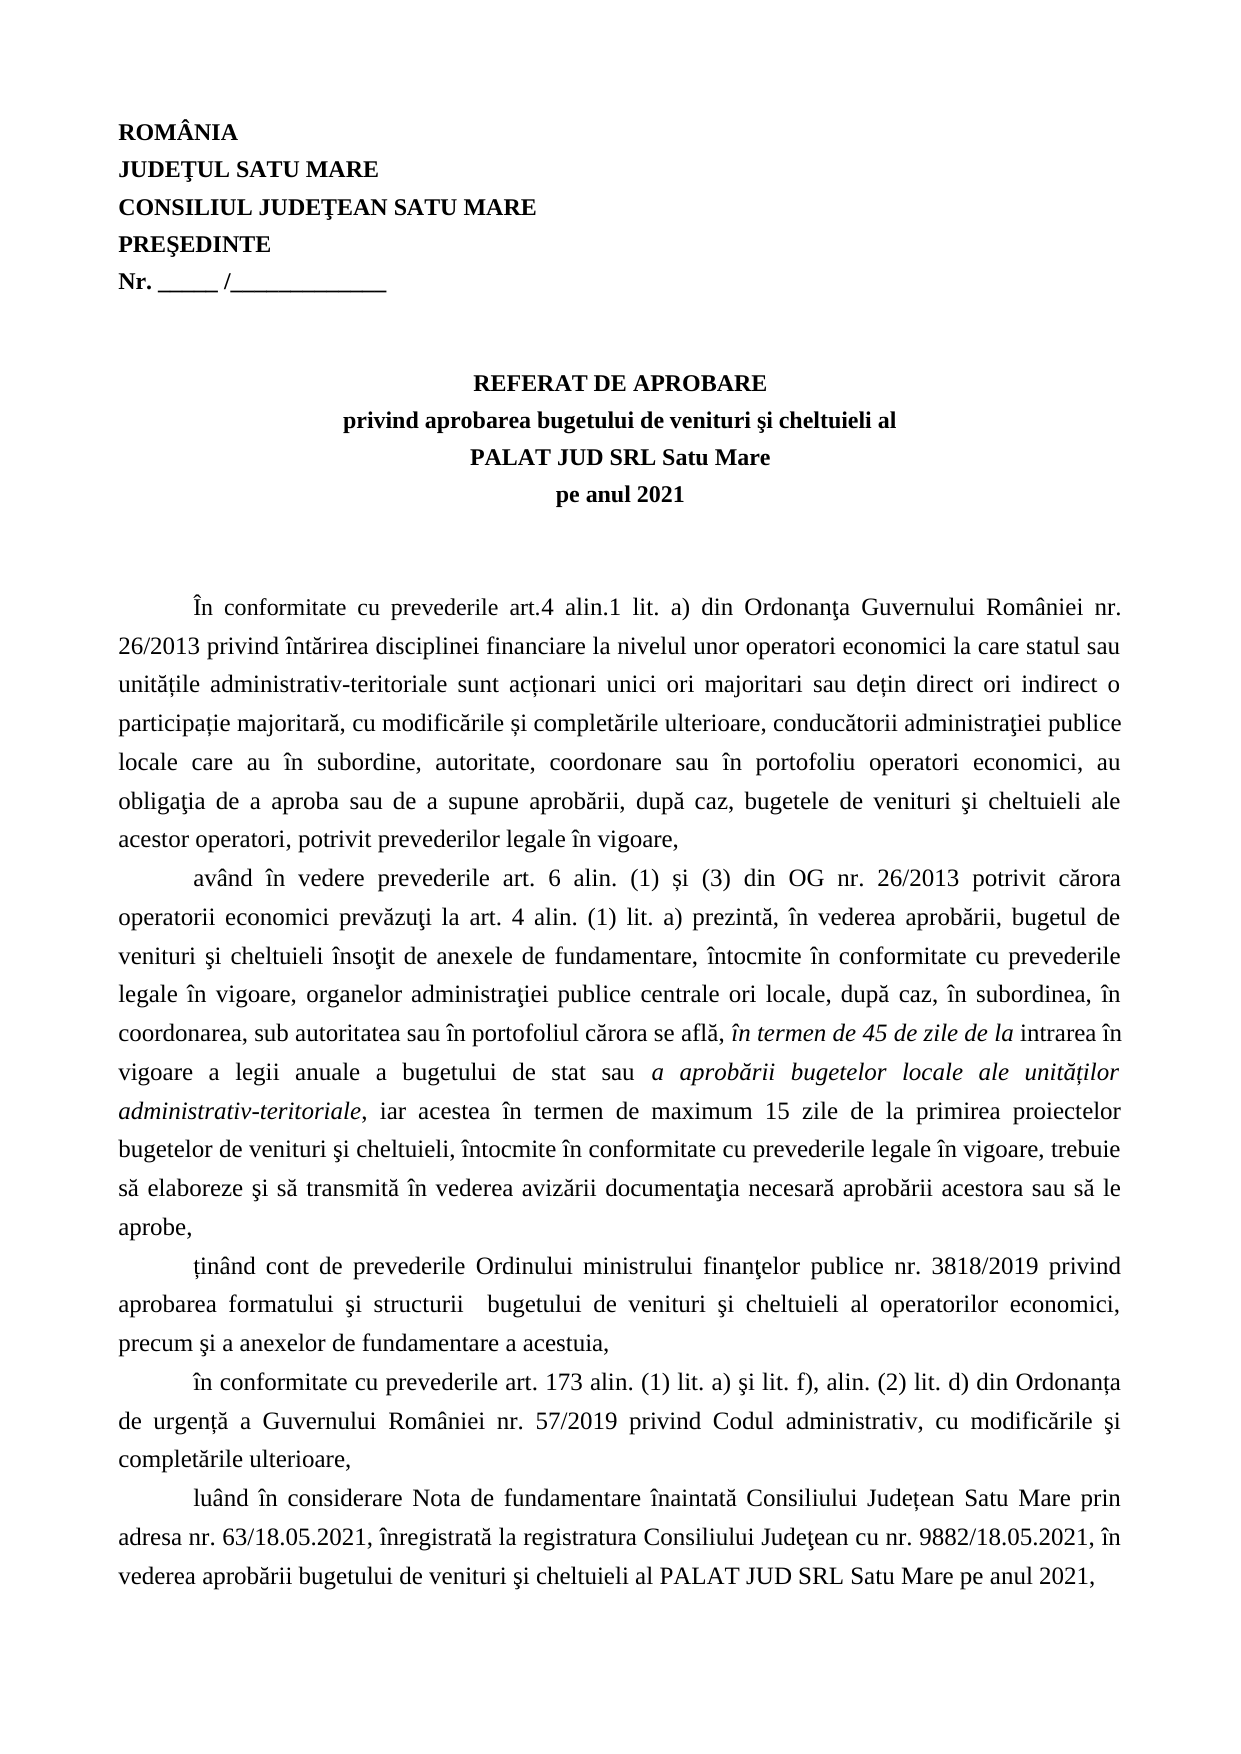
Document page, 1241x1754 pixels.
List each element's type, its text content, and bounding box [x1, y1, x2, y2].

text luând în considerare Nota de fundamentare înaintată Consiliului Județean Satu Mare prin adresa nr. 63/18.05.2021, înregistrată la registratura Consiliului Judeţean cu nr. 9882/18.05.2021, în vederea aprobării bugetului de venituri şi cheltuieli al PALAT JUD SRL Satu Mare pe anul 2021, [118, 1483, 1122, 1589]
text privind aprobarea bugetului de venituri şi cheltuieli al [118, 406, 1122, 434]
text PREŞEDINTE [118, 230, 1122, 257]
text având în vedere prevederile art. 6 alin. (1) și (3) din OG nr. 26/2013 potrivit cărora operatorii economici prevăzuţi la art. 4 alin. (1) lit. a) prezintă, în vederea aprobării, bugetul de venituri şi cheltuieli însoţit de anexele de fundamentare, întocmite în conformitate cu prevederile legale în vigoare, organelor administraţiei publice centrale ori locale, după caz, în subordinea, în coordonarea, sub autoritatea sau în portofoliul cărora se află, în termen de 45 de zile de la intrarea în vigoare a legii anuale a bugetului de stat sau a aprobării bugetelor locale ale unităților administrativ-teritoriale, iar acestea în termen de maximum 15 zile de la primirea proiectelor bugetelor de venituri şi cheltuieli, întocmite în conformitate cu prevederile legale în vigoare, trebuie să elaboreze şi să transmită în vederea avizării documentaţia necesară aprobării acestora sau să le aprobe, [118, 863, 1122, 1241]
text PALAT JUD SRL Satu Mare [118, 443, 1122, 471]
text ROMÂNIA [118, 118, 1122, 146]
text ținând cont de prevederile Ordinului ministrului finanţelor publice nr. 3818/2019 privind aprobarea formatului şi structurii bugetului de venituri şi cheltuieli al operatorilor economici, precum şi a anexelor de fundamentare a acestuia, [118, 1251, 1122, 1357]
text În conformitate cu prevederile art.4 alin.1 lit. a) din Ordonanţa Guvernului României nr. 26/2013 privind întărirea disciplinei financiare la nivelul unor operatori economici la care statul sau unitățile administrativ-teritoriale sunt acționari unici ori majoritari sau dețin direct ori indirect o participație majoritară, cu modificările și completările ulterioare, conducătorii administraţiei publice locale care au în subordine, autoritate, coordonare sau în portofoliu operatori economici, au obligaţia de a aproba sau de a supune aprobării, după caz, bugetele de venituri şi cheltuieli ale acestor operatori, potrivit prevederilor legale în vigoare, [118, 592, 1122, 853]
text REFERAT DE APROBARE [118, 369, 1122, 396]
text JUDEŢUL SATU MARE [118, 155, 1122, 183]
text CONSILIUL JUDEŢEAN SATU MARE [118, 192, 1122, 220]
text în conformitate cu prevederile art. 173 alin. (1) lit. a) şi lit. f), alin. (2) lit. d) din Ordonanța de urgență a Guvernului României nr. 57/2019 privind Codul administrativ, cu modificările şi completările ulterioare, [118, 1367, 1122, 1473]
subtitle Nr. _____ /_____________ [118, 267, 1122, 294]
text pe anul 2021 [118, 480, 1122, 508]
